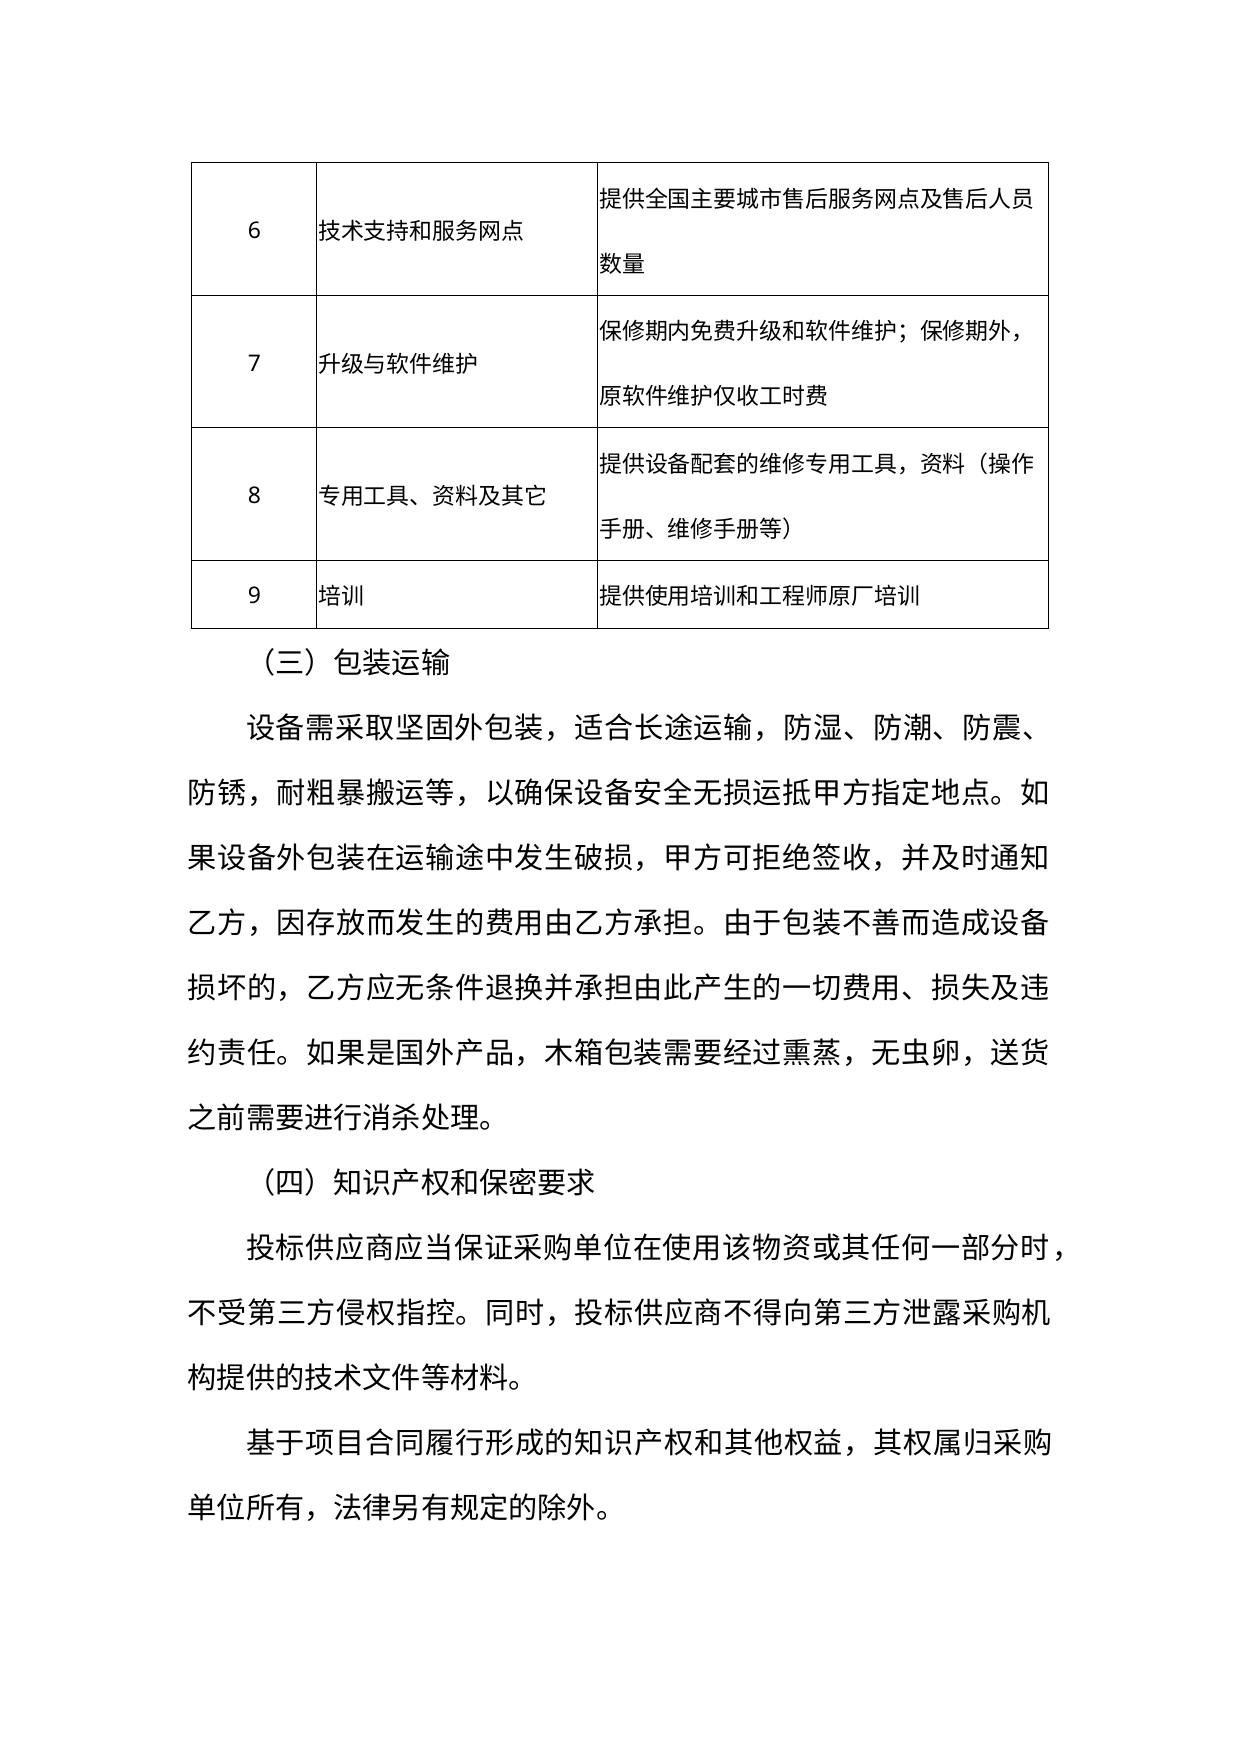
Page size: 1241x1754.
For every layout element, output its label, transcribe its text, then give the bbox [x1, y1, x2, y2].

table_cell 技术支持和服务网点 [317, 163, 597, 294]
table_cell 6 [192, 163, 316, 294]
table_cell 培训 [317, 561, 597, 627]
list 设备需采取坚固外包装，适合长途运输，防湿、防潮、防震、防锈，耐粗暴搬运等，以确保设备安全无损运抵甲方指定地点。如果设备外包装在运输途中发生破损，甲方可拒绝签收，并及时通知乙方，因存放而发生的费用由乙方承担。由于包装不善而造成设备损坏的，乙方应无条件退换并承担由此产生的一切费用、损失及违约责任。如果是国外产品，木箱包装需要经过熏蒸，无虫卵，送货之前需要进行消杀处理。 [187, 693, 1053, 1148]
table_cell 9 [192, 561, 316, 627]
text （四）知识产权和保密要求 [187, 1148, 1053, 1213]
text 投标供应商应当保证采购单位在使用该物资或其任何一部分时，不受第三方侵权指控。同时，投标供应商不得向第三方泄露采购机构提供的技术文件等材料。 [187, 1213, 1053, 1408]
table_cell 8 [192, 428, 316, 560]
list 包装运输 [187, 628, 1053, 693]
table_cell 专用工具、资料及其它 [317, 428, 597, 560]
table_cell 升级与软件维护 [317, 296, 597, 427]
table_cell 提供设备配套的维修专用工具，资料（操作手册、维修手册等） [598, 428, 1048, 560]
table_cell 提供全国主要城市售后服务网点及售后人员数量 [598, 163, 1048, 294]
table_cell 7 [192, 296, 316, 427]
text 基于项目合同履行形成的知识产权和其他权益，其权属归采购单位所有，法律另有规定的除外。 [187, 1408, 1053, 1538]
table_cell 保修期内免费升级和软件维护；保修期外，原软件维护仅收工时费 [598, 296, 1048, 427]
table_cell 提供使用培训和工程师原厂培训 [598, 561, 1048, 627]
